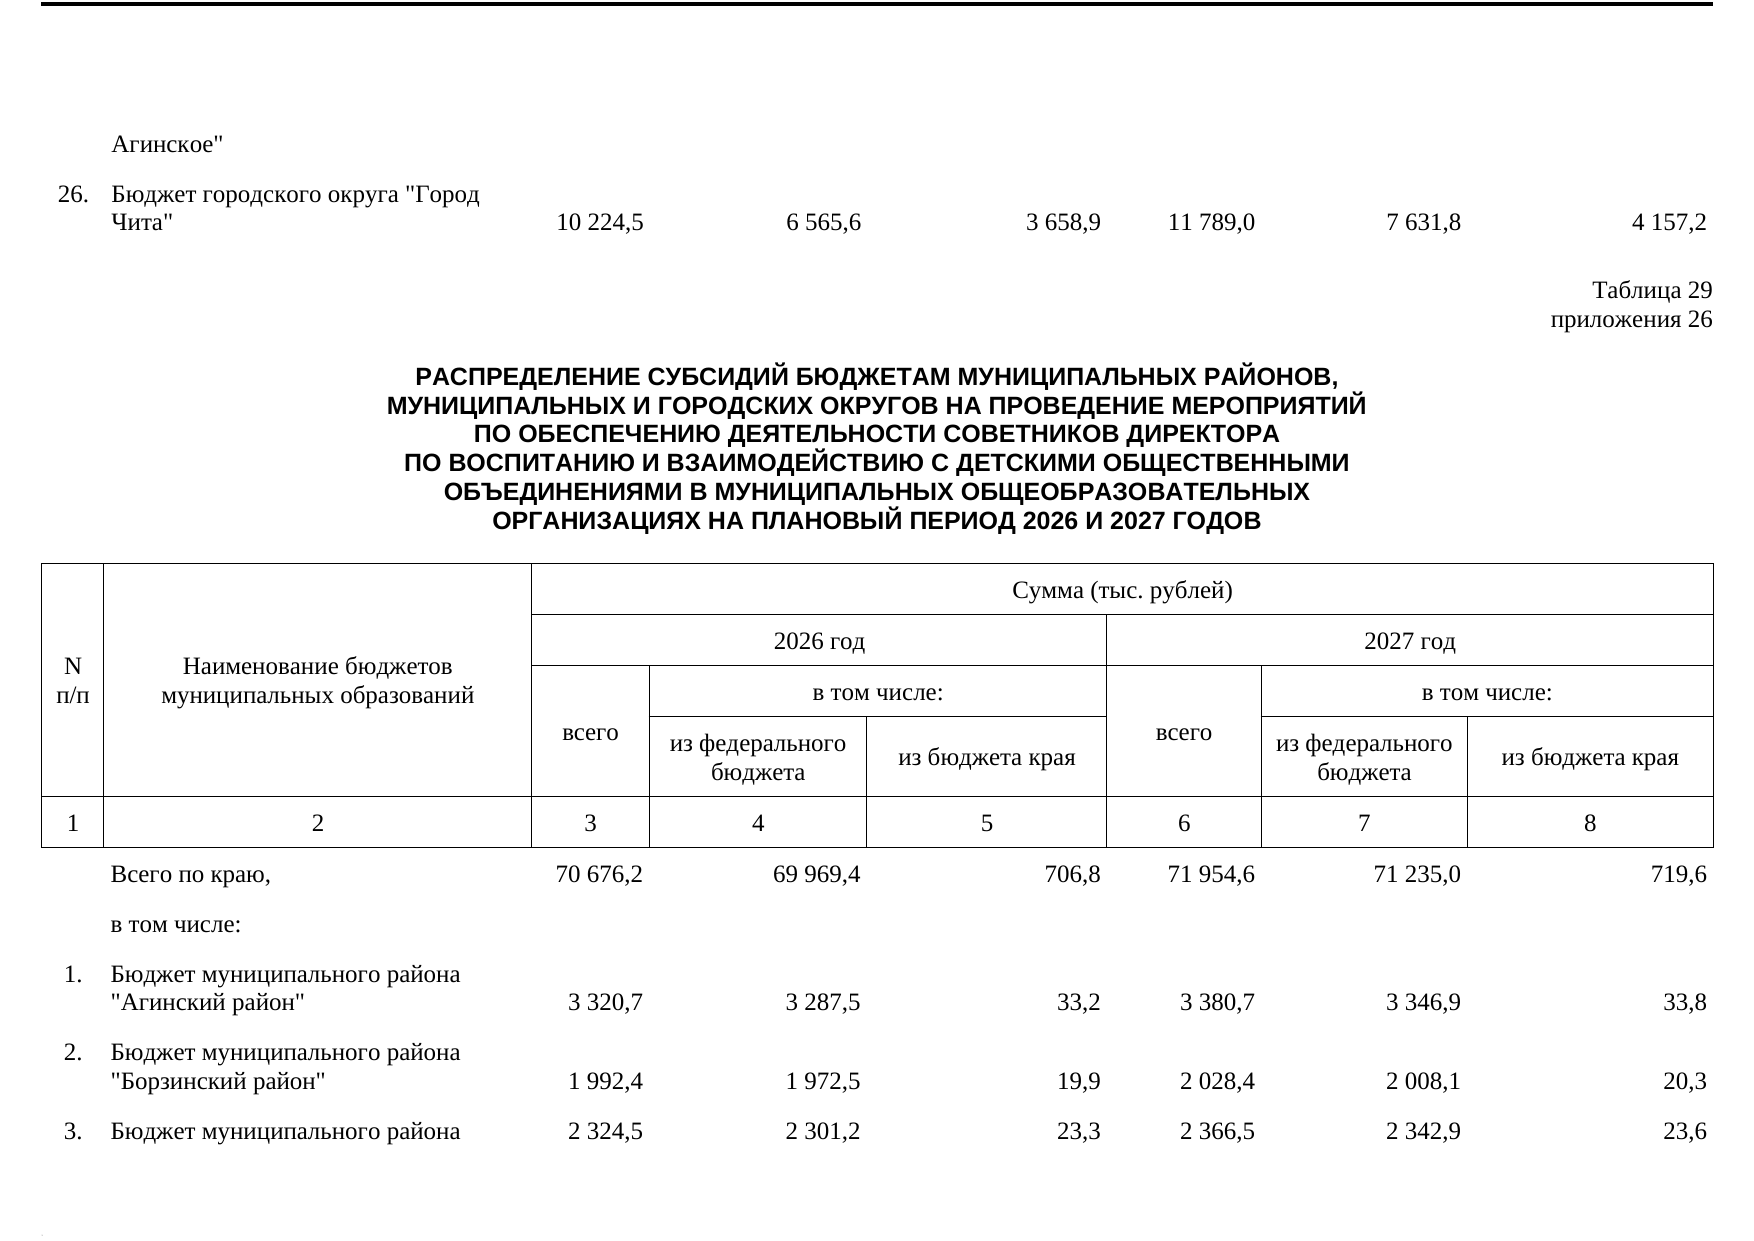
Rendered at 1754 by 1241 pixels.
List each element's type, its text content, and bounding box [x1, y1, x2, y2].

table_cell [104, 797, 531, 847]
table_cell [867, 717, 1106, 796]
title МУНИЦИПАЛЬНЫХ И ГОРОДСКИХ ОКРУГОВ НА ПРОВЕДЕНИЕ МЕРОПРИЯТИЙ [41, 391, 1713, 419]
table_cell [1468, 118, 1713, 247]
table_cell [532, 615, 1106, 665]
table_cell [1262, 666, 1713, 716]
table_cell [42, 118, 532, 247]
title РАСПРЕДЕЛЕНИЕ СУБСИДИЙ БЮДЖЕТАМ МУНИЦИПАЛЬНЫХ РАЙОНОВ, [41, 362, 1713, 391]
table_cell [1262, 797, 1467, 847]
title ОРГАНИЗАЦИЯХ НА ПЛАНОВЫЙ ПЕРИОД 2026 И 2027 ГОДОВ [41, 506, 1713, 534]
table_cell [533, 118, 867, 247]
text приложения 26 [41, 304, 1713, 333]
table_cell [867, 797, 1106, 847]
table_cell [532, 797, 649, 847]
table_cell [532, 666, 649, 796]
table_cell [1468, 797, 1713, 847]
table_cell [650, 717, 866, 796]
title ПО ОБЕСПЕЧЕНИЮ ДЕЯТЕЛЬНОСТИ СОВЕТНИКОВ ДИРЕКТОРА [41, 419, 1713, 448]
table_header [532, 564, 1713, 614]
text Таблица 29 [41, 276, 1713, 304]
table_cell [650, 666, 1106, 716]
title ОБЪЕДИНЕНИЯМИ В МУНИЦИПАЛЬНЫХ ОБЩЕОБРАЗОВАТЕЛЬНЫХ [41, 477, 1713, 506]
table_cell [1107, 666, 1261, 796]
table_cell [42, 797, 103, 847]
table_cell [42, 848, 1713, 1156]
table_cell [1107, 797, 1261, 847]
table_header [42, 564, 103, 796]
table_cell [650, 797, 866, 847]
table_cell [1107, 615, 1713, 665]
title ПО ВОСПИТАНИЮ И ВЗАИМОДЕЙСТВИЮ С ДЕТСКИМИ ОБЩЕСТВЕННЫМИ [41, 448, 1713, 477]
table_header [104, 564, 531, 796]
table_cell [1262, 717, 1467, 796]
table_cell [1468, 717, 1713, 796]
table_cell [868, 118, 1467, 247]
